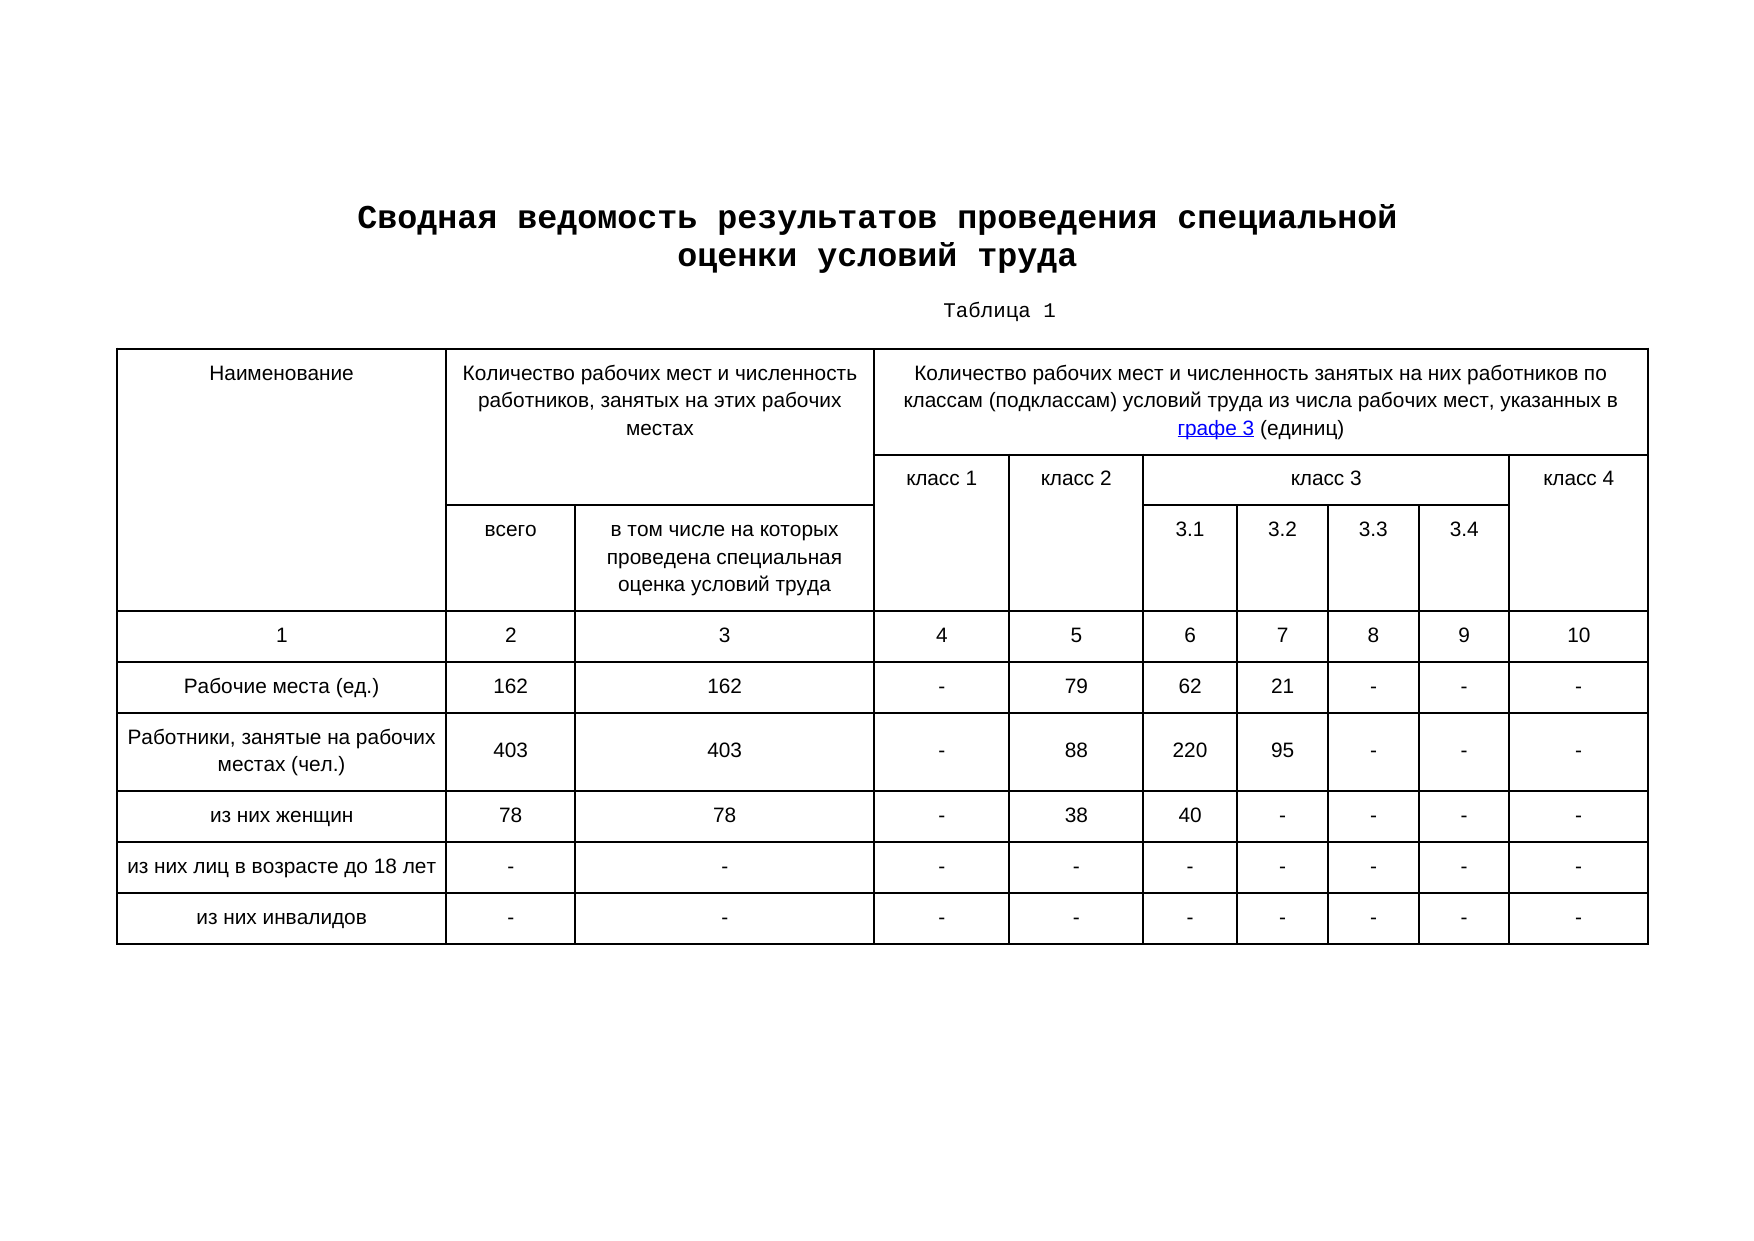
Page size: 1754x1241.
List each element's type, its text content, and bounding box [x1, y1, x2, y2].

table_cell 3.2 [1238, 506, 1327, 610]
table_cell - [1010, 894, 1142, 943]
table_header Количество рабочих мест и численность работников, занятых на этих рабочих местах [447, 350, 873, 504]
table_cell - [875, 843, 1008, 892]
text Сводная ведомость результатов проведения специальной [118, 201, 1636, 239]
table_cell - [1510, 894, 1647, 943]
table_cell - [1510, 663, 1647, 712]
table_cell 79 [1010, 663, 1142, 712]
table_cell - [1329, 792, 1418, 841]
table_cell Работники, занятые на рабочих местах (чел.) [118, 714, 445, 790]
table_cell 6 [1144, 612, 1236, 661]
table_cell 78 [447, 792, 574, 841]
table_cell - [1420, 714, 1508, 790]
table_cell - [1329, 714, 1418, 790]
table_cell - [1420, 792, 1508, 841]
table_cell - [1420, 843, 1508, 892]
table_cell 3.3 [1329, 506, 1418, 610]
table_cell класс 3 [1144, 456, 1508, 504]
table_cell - [1329, 894, 1418, 943]
table_cell - [875, 894, 1008, 943]
table_cell 3.4 [1420, 506, 1508, 610]
table_cell - [1144, 843, 1236, 892]
table_cell в том числе на которых проведена специальная оценка условий труда [576, 506, 873, 610]
table_cell из них женщин [118, 792, 445, 841]
table_cell 5 [1010, 612, 1142, 661]
table_cell - [447, 894, 574, 943]
table_cell 88 [1010, 714, 1142, 790]
table_cell 220 [1144, 714, 1236, 790]
table_cell класс 2 [1010, 456, 1142, 610]
table_cell - [875, 714, 1008, 790]
table_cell 38 [1010, 792, 1142, 841]
table_cell 162 [576, 663, 873, 712]
table_cell 21 [1238, 663, 1327, 712]
table_cell - [1510, 843, 1647, 892]
table_cell - [875, 663, 1008, 712]
table_cell 3 [576, 612, 873, 661]
table_cell 3.1 [1144, 506, 1236, 610]
table_cell 403 [576, 714, 873, 790]
table_cell - [1510, 792, 1647, 841]
table_cell 62 [1144, 663, 1236, 712]
table_cell всего [447, 506, 574, 610]
table_cell 4 [875, 612, 1008, 661]
table_cell - [1238, 843, 1327, 892]
table_header Количество рабочих мест и численность занятых на них работников по классам (подклассам) условий труда из числа рабочих мест, указанных в графе 3 (единиц) [875, 350, 1647, 453]
table_cell - [1329, 663, 1418, 712]
table_cell 162 [447, 663, 574, 712]
table_cell Рабочие места (ед.) [118, 663, 445, 712]
table_cell 1 [118, 612, 445, 661]
table_cell 78 [576, 792, 873, 841]
table_cell класс 4 [1510, 456, 1647, 610]
table_cell 2 [447, 612, 574, 661]
table_cell из них лиц в возрасте до 18 лет [118, 843, 445, 892]
text оценки условий труда [118, 239, 1636, 276]
table_cell - [1420, 894, 1508, 943]
table_cell - [875, 792, 1008, 841]
table_cell 95 [1238, 714, 1327, 790]
table_cell 10 [1510, 612, 1647, 661]
table_cell 7 [1238, 612, 1327, 661]
table_cell из них инвалидов [118, 894, 445, 943]
table_cell - [1510, 714, 1647, 790]
table_header Наименование [118, 350, 445, 610]
table_cell - [1144, 894, 1236, 943]
table_cell - [1010, 843, 1142, 892]
table_cell 9 [1420, 612, 1508, 661]
table_cell - [1238, 792, 1327, 841]
table_cell - [1238, 894, 1327, 943]
table_cell 403 [447, 714, 574, 790]
table_cell 40 [1144, 792, 1236, 841]
table_cell - [1420, 663, 1508, 712]
table_cell - [576, 843, 873, 892]
table_cell - [447, 843, 574, 892]
table_cell класс 1 [875, 456, 1008, 610]
table_cell 8 [1329, 612, 1418, 661]
table_cell - [1329, 843, 1418, 892]
text Таблица 1 [118, 300, 1636, 324]
table_cell - [576, 894, 873, 943]
